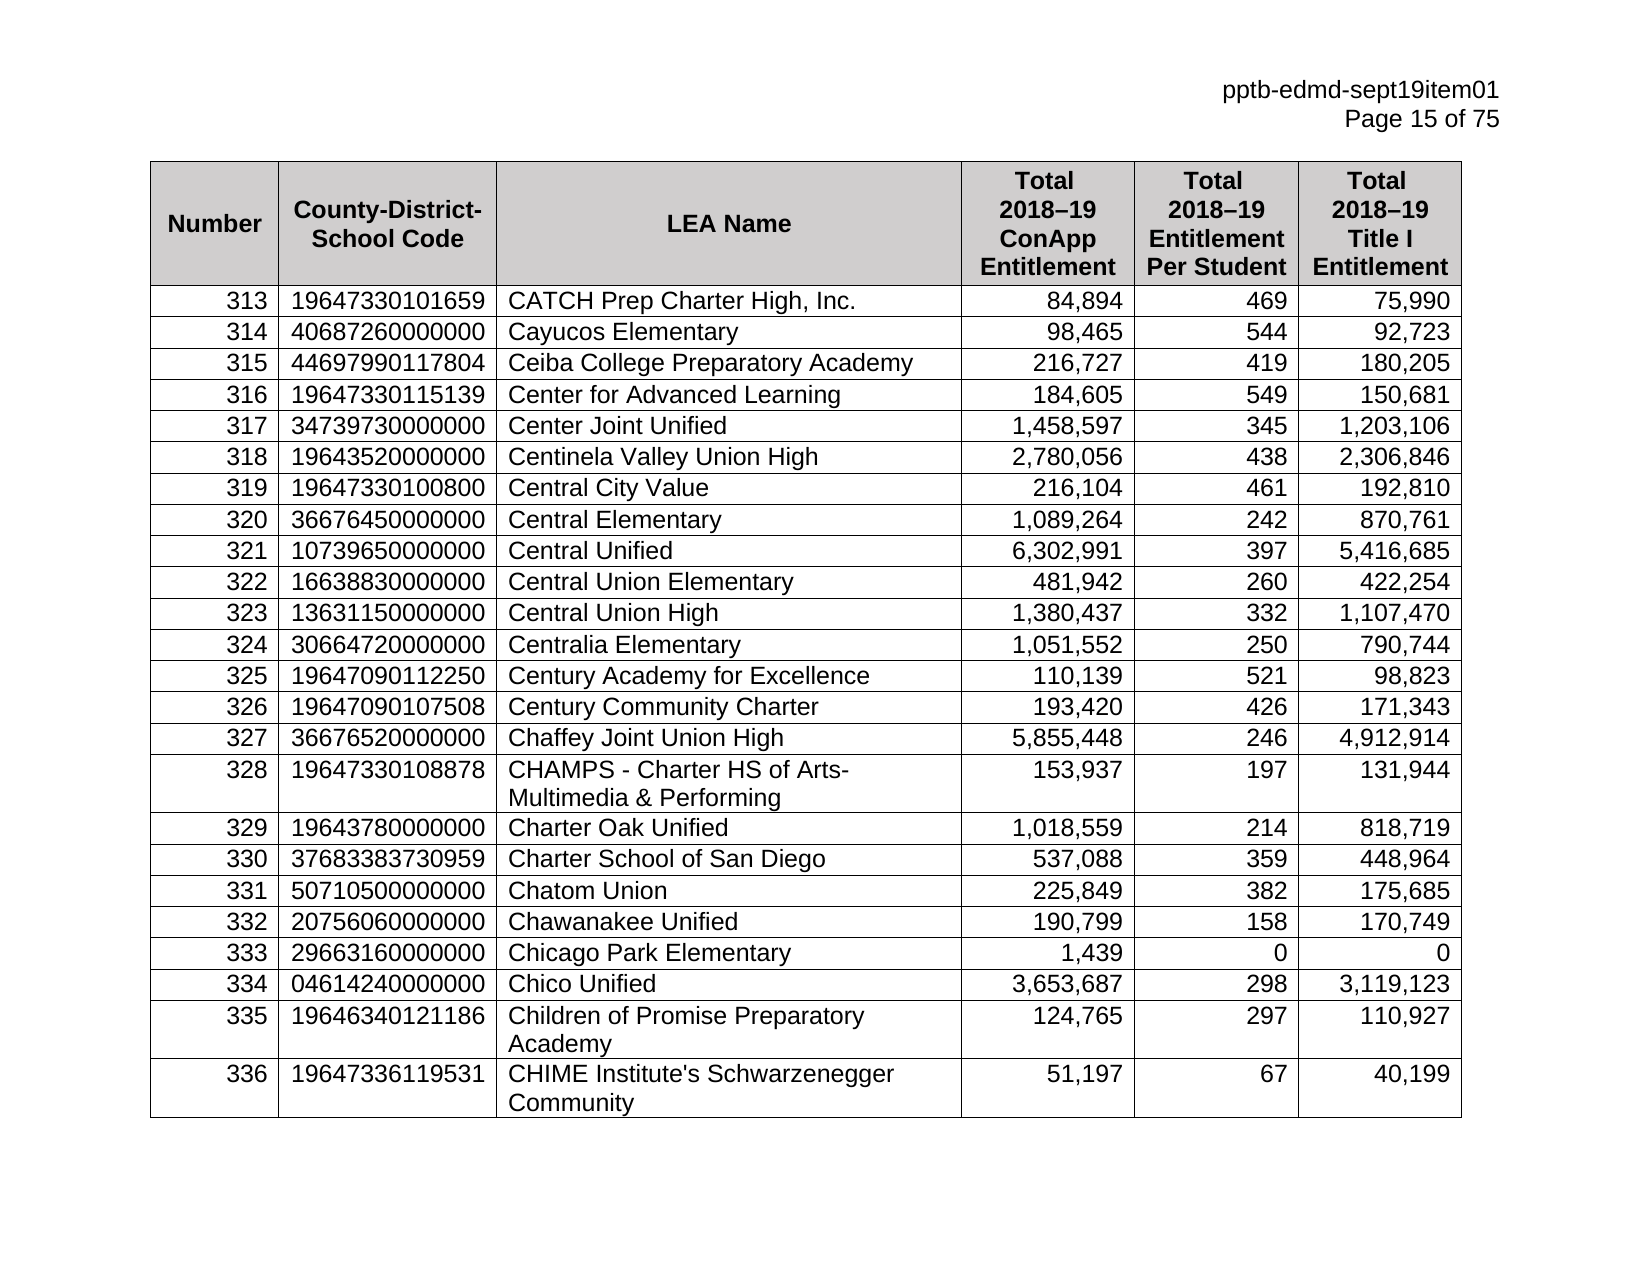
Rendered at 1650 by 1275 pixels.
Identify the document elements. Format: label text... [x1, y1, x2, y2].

table_cell 1,458,597 [962, 411, 1134, 441]
table_cell Ceiba College Preparatory Academy [497, 349, 961, 379]
table_header County-District-School Code [279, 162, 496, 285]
table_cell Chicago Park Elementary [497, 938, 961, 968]
table_cell 184,605 [962, 380, 1134, 410]
table_cell Central City Value [497, 474, 961, 504]
table_cell 19647090107508 [279, 692, 496, 722]
table_cell Cayucos Elementary [497, 317, 961, 347]
table_cell 19647330101659 [279, 286, 496, 316]
table_cell 19646340121186 [279, 1001, 496, 1058]
table_cell 422,254 [1299, 567, 1461, 597]
table_cell 322 [151, 567, 278, 597]
table_cell 332 [1135, 599, 1298, 629]
table_cell Chico Unified [497, 970, 961, 1000]
table_cell 6,302,991 [962, 536, 1134, 566]
table_cell 1,107,470 [1299, 599, 1461, 629]
table_cell 171,343 [1299, 692, 1461, 722]
table_cell 13631150000000 [279, 599, 496, 629]
table_cell 359 [1135, 845, 1298, 875]
table_cell 332 [151, 907, 278, 937]
table_cell 1,018,559 [962, 813, 1134, 843]
table_cell 250 [1135, 630, 1298, 660]
table_cell Center for Advanced Learning [497, 380, 961, 410]
table_cell CATCH Prep Charter High, Inc. [497, 286, 961, 316]
table_cell 192,810 [1299, 474, 1461, 504]
table_cell 327 [151, 724, 278, 754]
table_cell 328 [151, 755, 278, 812]
table_cell 1,439 [962, 938, 1134, 968]
table_cell 419 [1135, 349, 1298, 379]
table_cell 150,681 [1299, 380, 1461, 410]
table_cell Chawanakee Unified [497, 907, 961, 937]
table_cell 317 [151, 411, 278, 441]
table_cell 16638830000000 [279, 567, 496, 597]
table_cell 04614240000000 [279, 970, 496, 1000]
table_cell 20756060000000 [279, 907, 496, 937]
table_cell 1,089,264 [962, 505, 1134, 535]
table_cell 67 [1135, 1059, 1298, 1117]
table_cell 319 [151, 474, 278, 504]
table_cell 3,119,123 [1299, 970, 1461, 1000]
table_cell 324 [151, 630, 278, 660]
table_cell 214 [1135, 813, 1298, 843]
table_header Total 2018–19 ConApp Entitlement [962, 162, 1134, 285]
table_cell 345 [1135, 411, 1298, 441]
table_cell 297 [1135, 1001, 1298, 1058]
table_cell 170,749 [1299, 907, 1461, 937]
table_cell 4,912,914 [1299, 724, 1461, 754]
table_cell 84,894 [962, 286, 1134, 316]
table_cell 124,765 [962, 1001, 1134, 1058]
table_cell Center Joint Unified [497, 411, 961, 441]
table_cell 34739730000000 [279, 411, 496, 441]
table_cell 298 [1135, 970, 1298, 1000]
table_cell 19647330108878 [279, 755, 496, 812]
table_cell 790,744 [1299, 630, 1461, 660]
table_cell 1,051,552 [962, 630, 1134, 660]
table_cell 36676520000000 [279, 724, 496, 754]
table_cell 333 [151, 938, 278, 968]
table_cell 29663160000000 [279, 938, 496, 968]
table_cell 1,203,106 [1299, 411, 1461, 441]
table_cell Charter School of San Diego [497, 845, 961, 875]
table_cell 44697990117804 [279, 349, 496, 379]
table_cell 325 [151, 661, 278, 691]
table_cell Centralia Elementary [497, 630, 961, 660]
table_cell Century Community Charter [497, 692, 961, 722]
table_cell Children of Promise Preparatory Academy [497, 1001, 961, 1058]
table_cell Centinela Valley Union High [497, 442, 961, 472]
table_cell 197 [1135, 755, 1298, 812]
table_cell 190,799 [962, 907, 1134, 937]
table_cell 19647090112250 [279, 661, 496, 691]
table_cell 110,139 [962, 661, 1134, 691]
table_cell 323 [151, 599, 278, 629]
table_header LEA Name [497, 162, 961, 285]
table_cell 448,964 [1299, 845, 1461, 875]
table_cell Central Union High [497, 599, 961, 629]
table_cell 19647330100800 [279, 474, 496, 504]
table_cell 481,942 [962, 567, 1134, 597]
table_cell 75,990 [1299, 286, 1461, 316]
table_cell 242 [1135, 505, 1298, 535]
table_cell 334 [151, 970, 278, 1000]
table_cell 98,823 [1299, 661, 1461, 691]
table_cell CHIME Institute's Schwarzenegger Community [497, 1059, 961, 1117]
table_cell 336 [151, 1059, 278, 1117]
table_cell 216,104 [962, 474, 1134, 504]
table_cell 36676450000000 [279, 505, 496, 535]
table_cell 329 [151, 813, 278, 843]
table_cell 397 [1135, 536, 1298, 566]
table_cell 316 [151, 380, 278, 410]
table_cell 313 [151, 286, 278, 316]
table_cell 318 [151, 442, 278, 472]
table_header Total 2018–19 Entitlement Per Student [1135, 162, 1298, 285]
table_cell 330 [151, 845, 278, 875]
table_cell Central Elementary [497, 505, 961, 535]
table_cell Central Union Elementary [497, 567, 961, 597]
table_cell 438 [1135, 442, 1298, 472]
table_cell 246 [1135, 724, 1298, 754]
table_header Number [151, 162, 278, 285]
table_cell 37683383730959 [279, 845, 496, 875]
table_cell 110,927 [1299, 1001, 1461, 1058]
table_cell Charter Oak Unified [497, 813, 961, 843]
table_cell 131,944 [1299, 755, 1461, 812]
table_cell 1,380,437 [962, 599, 1134, 629]
table_cell 382 [1135, 876, 1298, 906]
table_cell Century Academy for Excellence [497, 661, 961, 691]
table_cell 870,761 [1299, 505, 1461, 535]
table_cell 335 [151, 1001, 278, 1058]
table_header Total 2018–19 Title I Entitlement [1299, 162, 1461, 285]
table_cell 5,416,685 [1299, 536, 1461, 566]
table_cell 260 [1135, 567, 1298, 597]
table_cell 153,937 [962, 755, 1134, 812]
table_cell 331 [151, 876, 278, 906]
table_cell 321 [151, 536, 278, 566]
table_cell 549 [1135, 380, 1298, 410]
table_cell 544 [1135, 317, 1298, 347]
table_cell 320 [151, 505, 278, 535]
table_cell 521 [1135, 661, 1298, 691]
table_cell 315 [151, 349, 278, 379]
table_cell 3,653,687 [962, 970, 1134, 1000]
table_cell 0 [1135, 938, 1298, 968]
table_cell 19643780000000 [279, 813, 496, 843]
table_cell 0 [1299, 938, 1461, 968]
table_cell 40,199 [1299, 1059, 1461, 1117]
table_cell 469 [1135, 286, 1298, 316]
table_cell 2,306,846 [1299, 442, 1461, 472]
table_cell 2,780,056 [962, 442, 1134, 472]
table_cell 216,727 [962, 349, 1134, 379]
table_cell Chaffey Joint Union High [497, 724, 961, 754]
table_cell 50710500000000 [279, 876, 496, 906]
table_cell 51,197 [962, 1059, 1134, 1117]
table_cell 10739650000000 [279, 536, 496, 566]
table_cell 19647330115139 [279, 380, 496, 410]
table_cell 175,685 [1299, 876, 1461, 906]
table_cell 537,088 [962, 845, 1134, 875]
table_cell 30664720000000 [279, 630, 496, 660]
table_cell 461 [1135, 474, 1298, 504]
table_cell 314 [151, 317, 278, 347]
table_cell 19643520000000 [279, 442, 496, 472]
table_cell Chatom Union [497, 876, 961, 906]
table_cell 158 [1135, 907, 1298, 937]
table_cell 818,719 [1299, 813, 1461, 843]
table_cell Central Unified [497, 536, 961, 566]
table_cell 180,205 [1299, 349, 1461, 379]
table_cell 92,723 [1299, 317, 1461, 347]
table_cell 19647336119531 [279, 1059, 496, 1117]
table_cell 426 [1135, 692, 1298, 722]
table_cell 326 [151, 692, 278, 722]
table_cell CHAMPS - Charter HS of Arts-Multimedia & Performing [497, 755, 961, 812]
table_cell 5,855,448 [962, 724, 1134, 754]
table_cell 225,849 [962, 876, 1134, 906]
table_cell 98,465 [962, 317, 1134, 347]
table_cell 40687260000000 [279, 317, 496, 347]
table_cell 193,420 [962, 692, 1134, 722]
